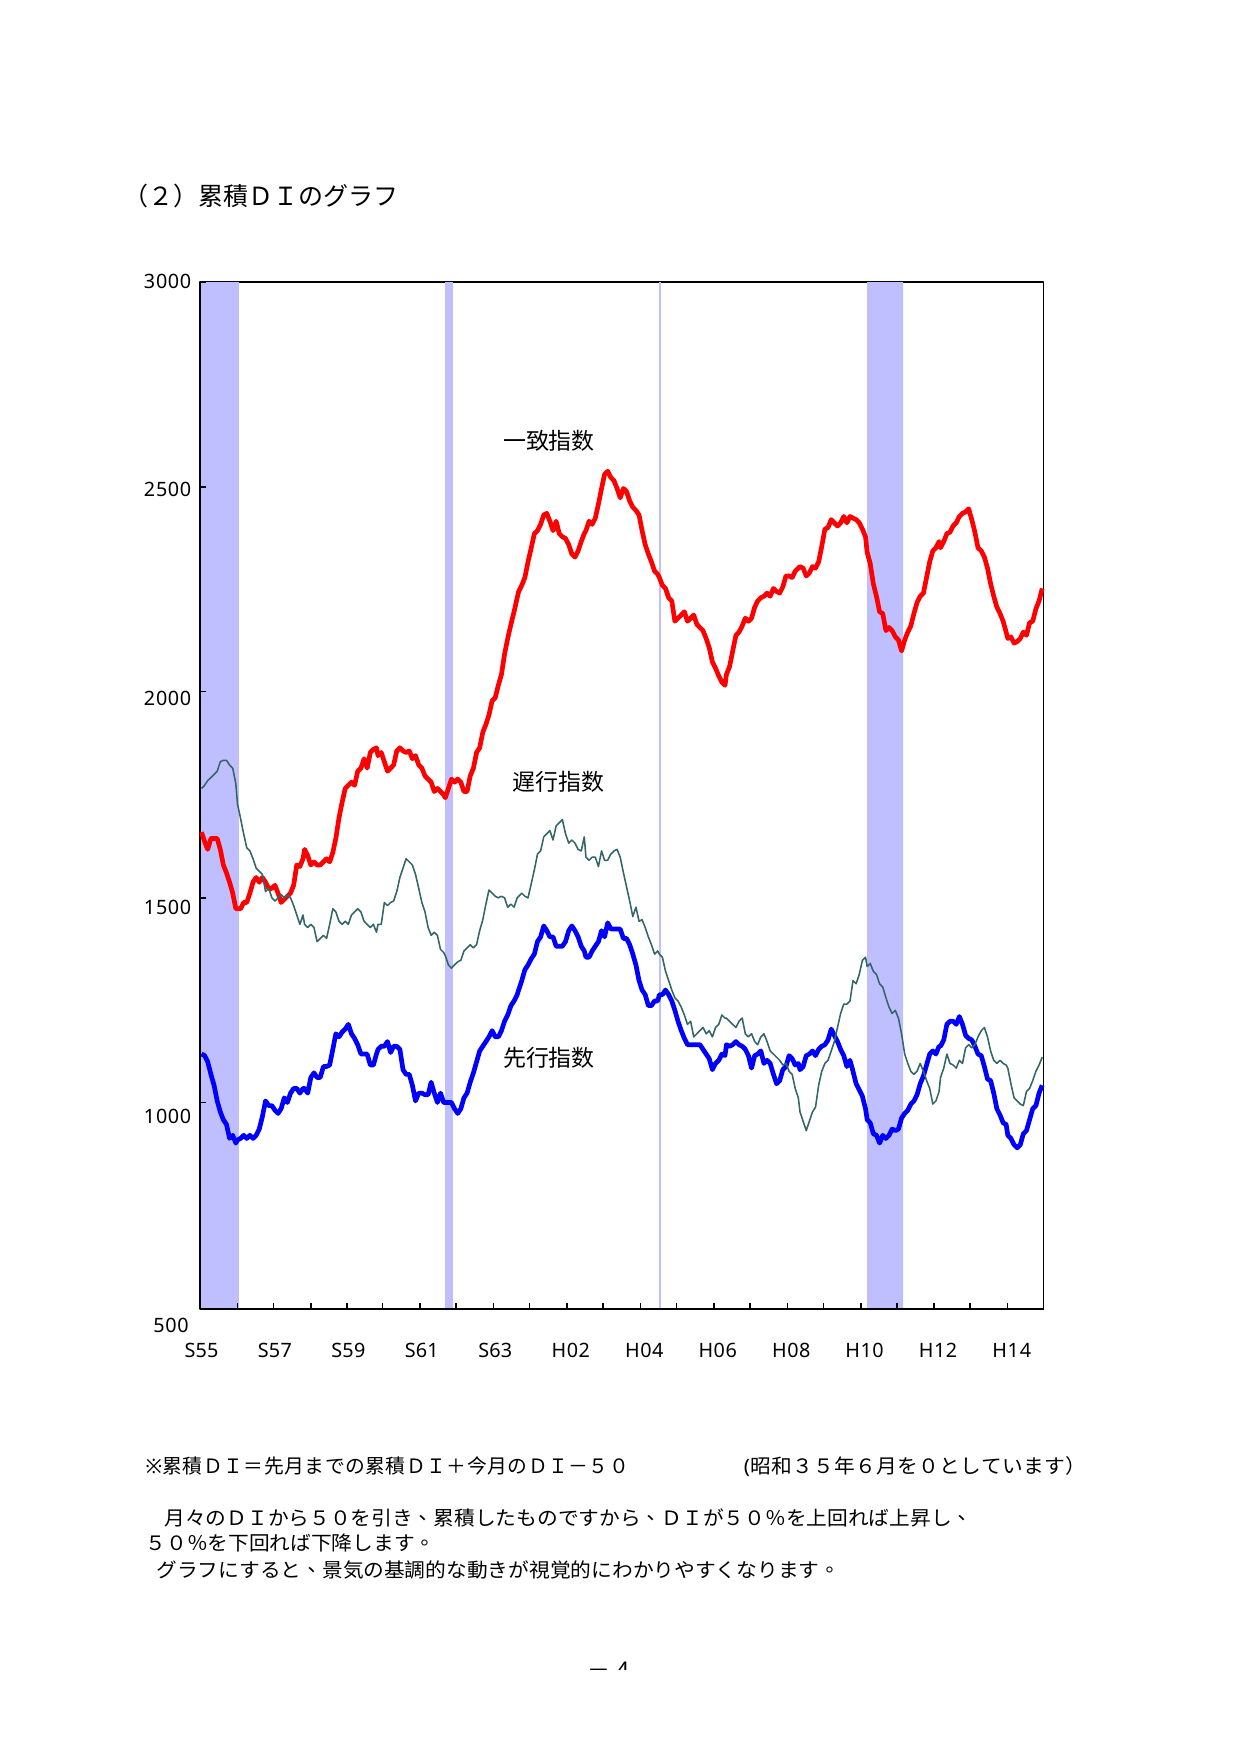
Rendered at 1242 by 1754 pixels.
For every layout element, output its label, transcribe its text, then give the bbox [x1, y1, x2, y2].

text 1000 [144, 1102, 1133, 1129]
text 2000 [144, 684, 1133, 711]
text 500 [153, 1312, 1133, 1337]
text 2500 [144, 476, 1133, 502]
subtitle （２）累積ＤＩのグラフ [123, 179, 1133, 213]
text 3000 [144, 267, 1133, 294]
text グラフにすると、景気の基調的な動きが視覚的にわかりやすくなります。 [156, 1556, 1133, 1583]
text 月々のＤＩから５０を引き、累積したものですから、ＤＩが５０％を上回れば上昇し、 [164, 1504, 1133, 1530]
text ※累積ＤＩ＝先月までの累積ＤＩ＋今月のＤＩ－５０ (昭和３５年６月を０としています） [145, 1452, 1133, 1479]
text 1500 [144, 894, 1133, 921]
text S55 S57 S59 S61 S63 H02 H04 H06 H08 H10 H12 H14 [184, 1337, 1133, 1363]
text ５０％を下回れば下降します。 [145, 1530, 1133, 1556]
